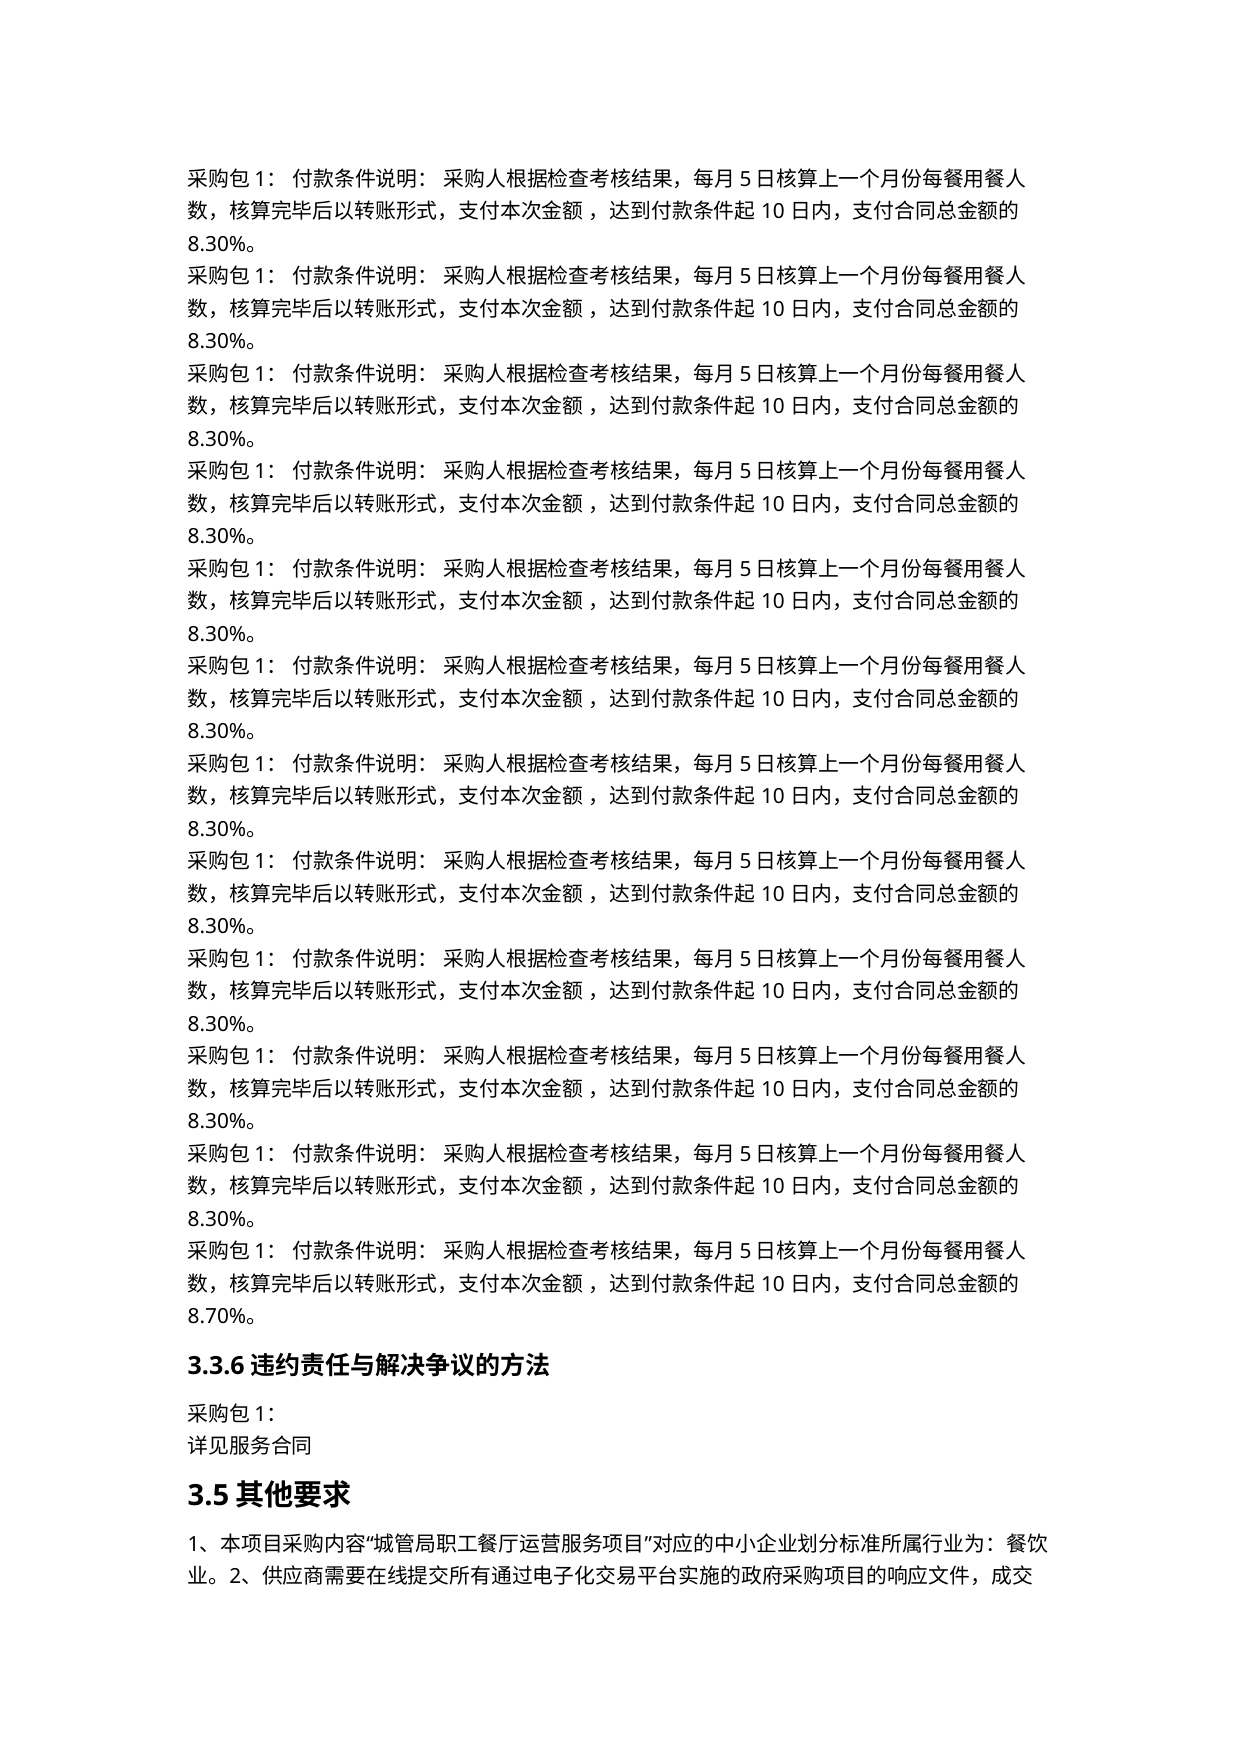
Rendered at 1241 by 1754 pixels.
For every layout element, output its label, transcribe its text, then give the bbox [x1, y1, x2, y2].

text 采购包1： 付款条件说明： 采购人根据检查考核结果，每月5日核算上一个月份每餐用餐人数，核算完毕后以转账形式，支付本次金额 ，达到付款条件起 10 日内，支付合同总金额的 8.70%。 [187, 1234, 1053, 1332]
text 采购包1： 付款条件说明： 采购人根据检查考核结果，每月5日核算上一个月份每餐用餐人数，核算完毕后以转账形式，支付本次金额 ，达到付款条件起 10 日内，支付合同总金额的 8.30%。 [187, 162, 1053, 259]
text 采购包1： 付款条件说明： 采购人根据检查考核结果，每月5日核算上一个月份每餐用餐人数，核算完毕后以转账形式，支付本次金额 ，达到付款条件起 10 日内，支付合同总金额的 8.30%。 [187, 942, 1053, 1039]
text 采购包1： 付款条件说明： 采购人根据检查考核结果，每月5日核算上一个月份每餐用餐人数，核算完毕后以转账形式，支付本次金额 ，达到付款条件起 10 日内，支付合同总金额的 8.30%。 [187, 357, 1053, 454]
text 采购包1： 付款条件说明： 采购人根据检查考核结果，每月5日核算上一个月份每餐用餐人数，核算完毕后以转账形式，支付本次金额 ，达到付款条件起 10 日内，支付合同总金额的 8.30%。 [187, 649, 1053, 747]
text 采购包1： 付款条件说明： 采购人根据检查考核结果，每月5日核算上一个月份每餐用餐人数，核算完毕后以转账形式，支付本次金额 ，达到付款条件起 10 日内，支付合同总金额的 8.30%。 [187, 1039, 1053, 1137]
text 采购包1： 付款条件说明： 采购人根据检查考核结果，每月5日核算上一个月份每餐用餐人数，核算完毕后以转账形式，支付本次金额 ，达到付款条件起 10 日内，支付合同总金额的 8.30%。 [187, 259, 1053, 357]
text 采购包1： 付款条件说明： 采购人根据检查考核结果，每月5日核算上一个月份每餐用餐人数，核算完毕后以转账形式，支付本次金额 ，达到付款条件起 10 日内，支付合同总金额的 8.30%。 [187, 1137, 1053, 1234]
text 采购包1： 付款条件说明： 采购人根据检查考核结果，每月5日核算上一个月份每餐用餐人数，核算完毕后以转账形式，支付本次金额 ，达到付款条件起 10 日内，支付合同总金额的 8.30%。 [187, 454, 1053, 552]
text 详见服务合同 [187, 1429, 1053, 1462]
text 采购包1： 付款条件说明： 采购人根据检查考核结果，每月5日核算上一个月份每餐用餐人数，核算完毕后以转账形式，支付本次金额 ，达到付款条件起 10 日内，支付合同总金额的 8.30%。 [187, 552, 1053, 649]
text 采购包1： 付款条件说明： 采购人根据检查考核结果，每月5日核算上一个月份每餐用餐人数，核算完毕后以转账形式，支付本次金额 ，达到付款条件起 10 日内，支付合同总金额的 8.30%。 [187, 747, 1053, 844]
text 3.5其他要求 [187, 1462, 1053, 1527]
text 采购包1： [187, 1397, 1053, 1429]
text 采购包1： 付款条件说明： 采购人根据检查考核结果，每月5日核算上一个月份每餐用餐人数，核算完毕后以转账形式，支付本次金额 ，达到付款条件起 10 日内，支付合同总金额的 8.30%。 [187, 844, 1053, 942]
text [187, 1527, 1053, 1592]
text 3.3.6违约责任与解决争议的方法 [187, 1332, 1053, 1397]
